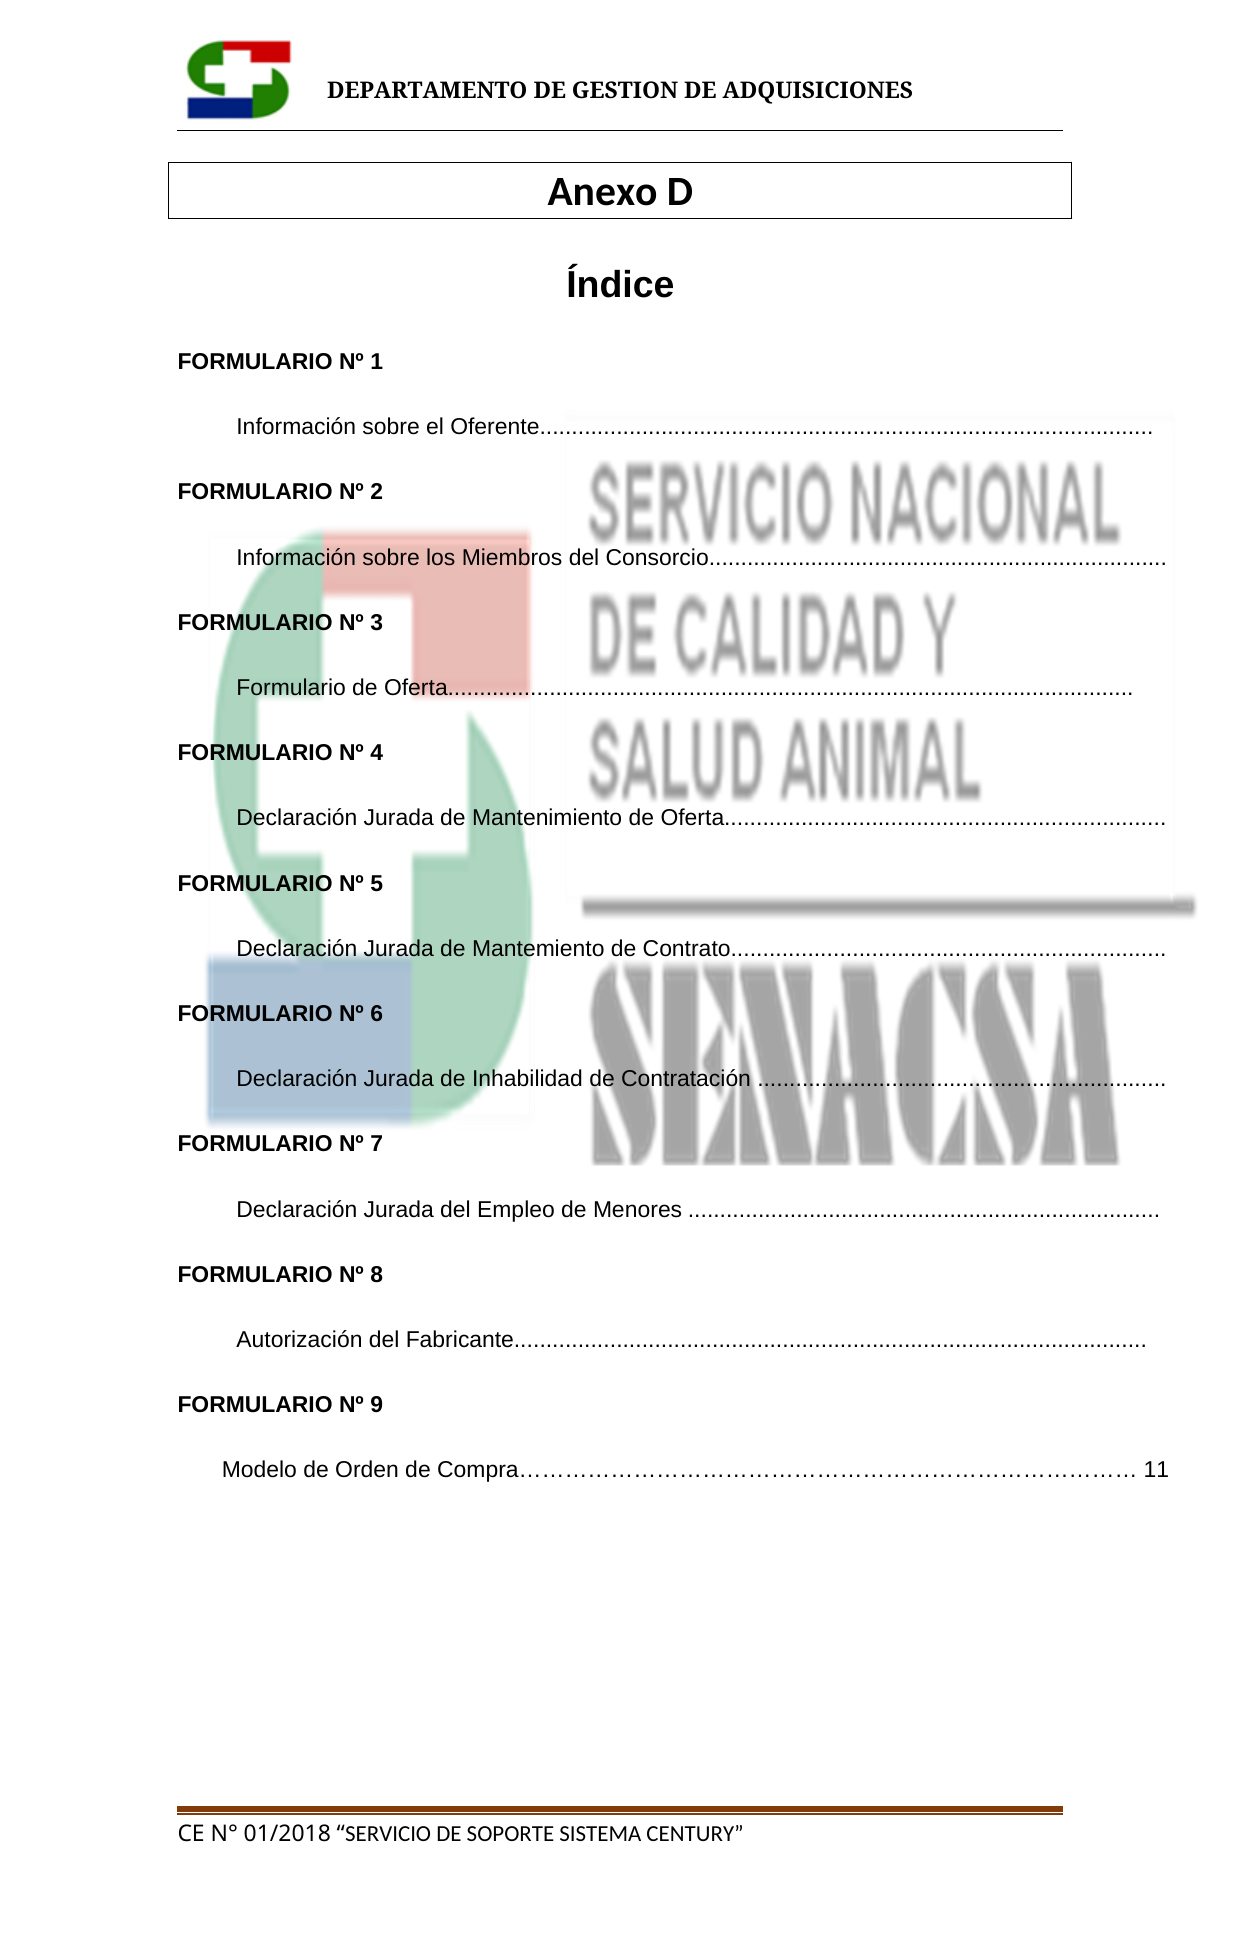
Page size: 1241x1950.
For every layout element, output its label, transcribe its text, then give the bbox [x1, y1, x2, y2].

text Anexo D [169, 163, 1071, 218]
text FORMULARIO Nº 4 [177, 739, 1063, 766]
text FORMULARIO Nº 1 [177, 348, 1063, 374]
text Modelo de Orden de Compra……………………………………………………………………… 11 [177, 1456, 1181, 1483]
text Información sobre el Oferente 2 [202, 413, 1063, 439]
text FORMULARIO Nº 9 [177, 1391, 1063, 1418]
text Declaración Jurada de Mantenimiento de Oferta 6 [202, 804, 1063, 831]
picture [161, 17, 317, 139]
text Declaración Jurada de Inhabilidad de Contratación 8 [202, 1065, 1063, 1092]
text Índice [177, 262, 1063, 305]
text FORMULARIO Nº 7 [177, 1130, 1063, 1157]
picture [201, 400, 1201, 1271]
text Declaración Jurada del Empleo de Menores 9 [202, 1196, 1063, 1222]
text Declaración Jurada de Mantemiento de Contrato 7 [202, 935, 1063, 961]
text Formulario de Oferta 4 - 5 [202, 674, 1063, 700]
text FORMULARIO Nº 5 [177, 869, 1063, 896]
text FORMULARIO Nº 8 [177, 1261, 1063, 1287]
text FORMULARIO Nº 3 [177, 609, 1063, 635]
text FORMULARIO Nº 6 [177, 1000, 1063, 1026]
text Autorización del Fabricante 10 [202, 1326, 1063, 1352]
text Información sobre los Miembros del Consorcio 3 [202, 543, 1063, 570]
text FORMULARIO Nº 2 [177, 478, 1063, 505]
